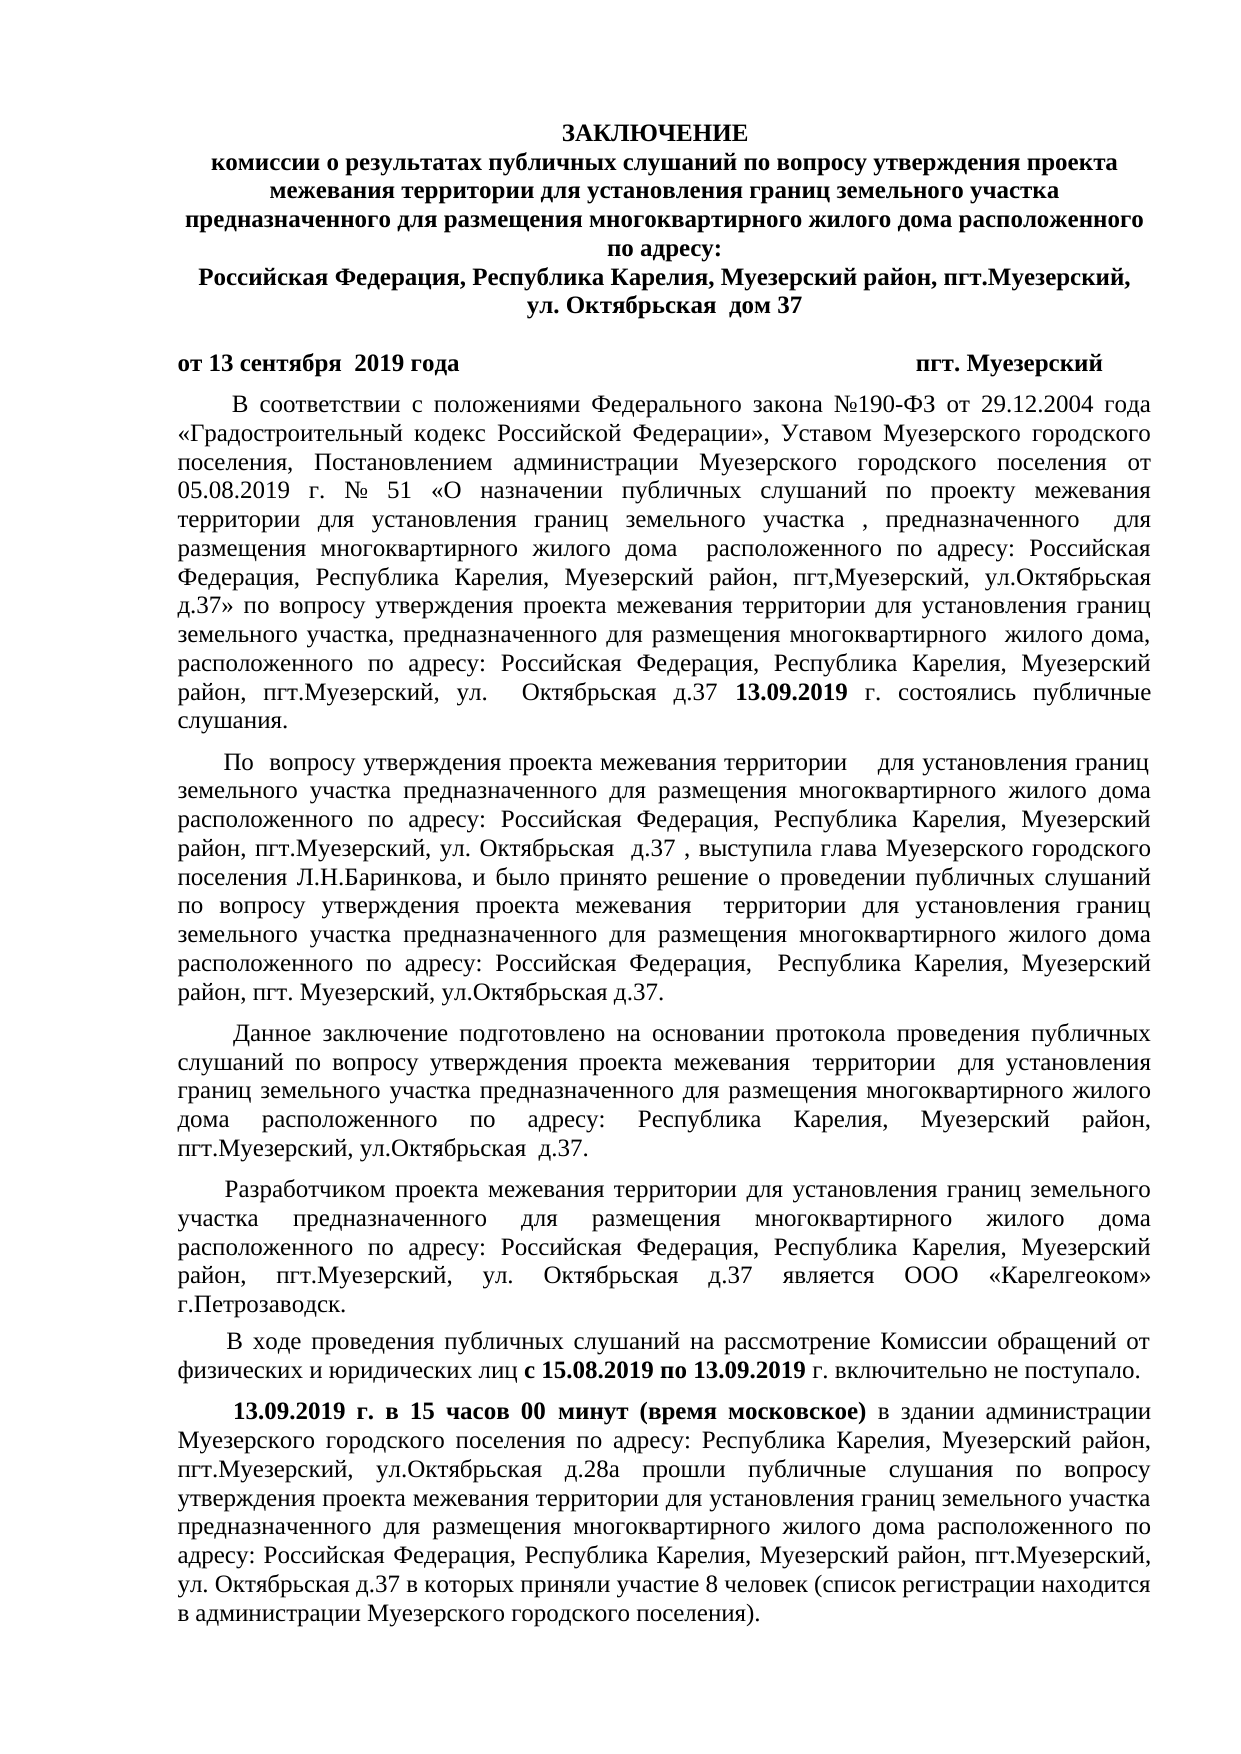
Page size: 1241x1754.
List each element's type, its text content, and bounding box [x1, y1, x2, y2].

text ЗАКЛЮЧЕНИЕ [158, 118, 1152, 147]
text от 13 сентября 2019 года пгт. Муезерский [177, 348, 1152, 377]
text комиссии о результатах публичных слушаний по вопросу утверждения проекта межевания территории для установления границ земельного участка предназначенного для размещения многоквартирного жилого дома расположенного по адресу: [177, 147, 1152, 262]
text Российская Федерация, Республика Карелия, Муезерский район, пгт.Муезерский, [177, 262, 1152, 291]
text 13.09.2019 г. в 15 часов 00 минут (время московское) в здании администрации Муезерского городского поселения по адресу: Республика Карелия, Муезерский район, пгт.Муезерский, ул.Октябрьская д.28а прошли публичные слушания по вопросу утверждения проекта межевания территории для установления границ земельного участка предназначенного для размещения многоквартирного жилого дома расположенного по адресу: Российская Федерация, Республика Карелия, Муезерский район, пгт.Муезерский, ул. Октябрьская д.37 в которых приняли участие 8 человек (список регистрации находится в администрации Муезерского городского поселения). [177, 1396, 1152, 1626]
text В ходе проведения публичных слушаний на рассмотрение Комиссии обращений от физических и юридических лиц с 15.08.2019 по 13.09.2019 г. включительно не поступало. [177, 1326, 1152, 1384]
text По вопросу утверждения проекта межевания территории для установления границ земельного участка предназначенного для размещения многоквартирного жилого дома расположенного по адресу: Российская Федерация, Республика Карелия, Муезерский район, пгт.Муезерский, ул. Октябрьская д.37 , выступила глава Муезерского городского поселения Л.Н.Баринкова, и было принято решение о проведении публичных слушаний по вопросу утверждения проекта межевания территории для установления границ земельного участка предназначенного для размещения многоквартирного жилого дома расположенного по адресу: Российская Федерация, Республика Карелия, Муезерский район, пгт. Муезерский, ул.Октябрьская д.37. [177, 747, 1152, 1006]
text Данное заключение подготовлено на основании протокола проведения публичных слушаний по вопросу утверждения проекта межевания территории для установления границ земельного участка предназначенного для размещения многоквартирного жилого дома расположенного по адресу: Республика Карелия, Муезерский район, пгт.Муезерский, ул.Октябрьская д.37. [177, 1018, 1152, 1162]
text В соответствии с положениями Федерального закона №190-ФЗ от 29.12.2004 года «Градостроительный кодекс Российской Федерации», Уставом Муезерского городского поселения, Постановлением администрации Муезерского городского поселения от 05.08.2019 г. № 51 «О назначении публичных слушаний по проекту межевания территории для установления границ земельного участка , предназначенного для размещения многоквартирного жилого дома расположенного по адресу: Российская Федерация, Республика Карелия, Муезерский район, пгт,Муезерский, ул.Октябрьская д.37» по вопросу утверждения проекта межевания территории для установления границ земельного участка, предназначенного для размещения многоквартирного жилого дома, расположенного по адресу: Российская Федерация, Республика Карелия, Муезерский район, пгт.Муезерский, ул. Октябрьская д.37 13.09.2019 г. состоялись публичные слушания. [177, 389, 1152, 734]
text ул. Октябрьская дом 37 [177, 291, 1152, 319]
text Разработчиком проекта межевания территории для установления границ земельного участка предназначенного для размещения многоквартирного жилого дома расположенного по адресу: Российская Федерация, Республика Карелия, Муезерский район, пгт.Муезерский, ул. Октябрьская д.37 является ООО «Карелгеоком» г.Петрозаводск. [177, 1174, 1152, 1318]
